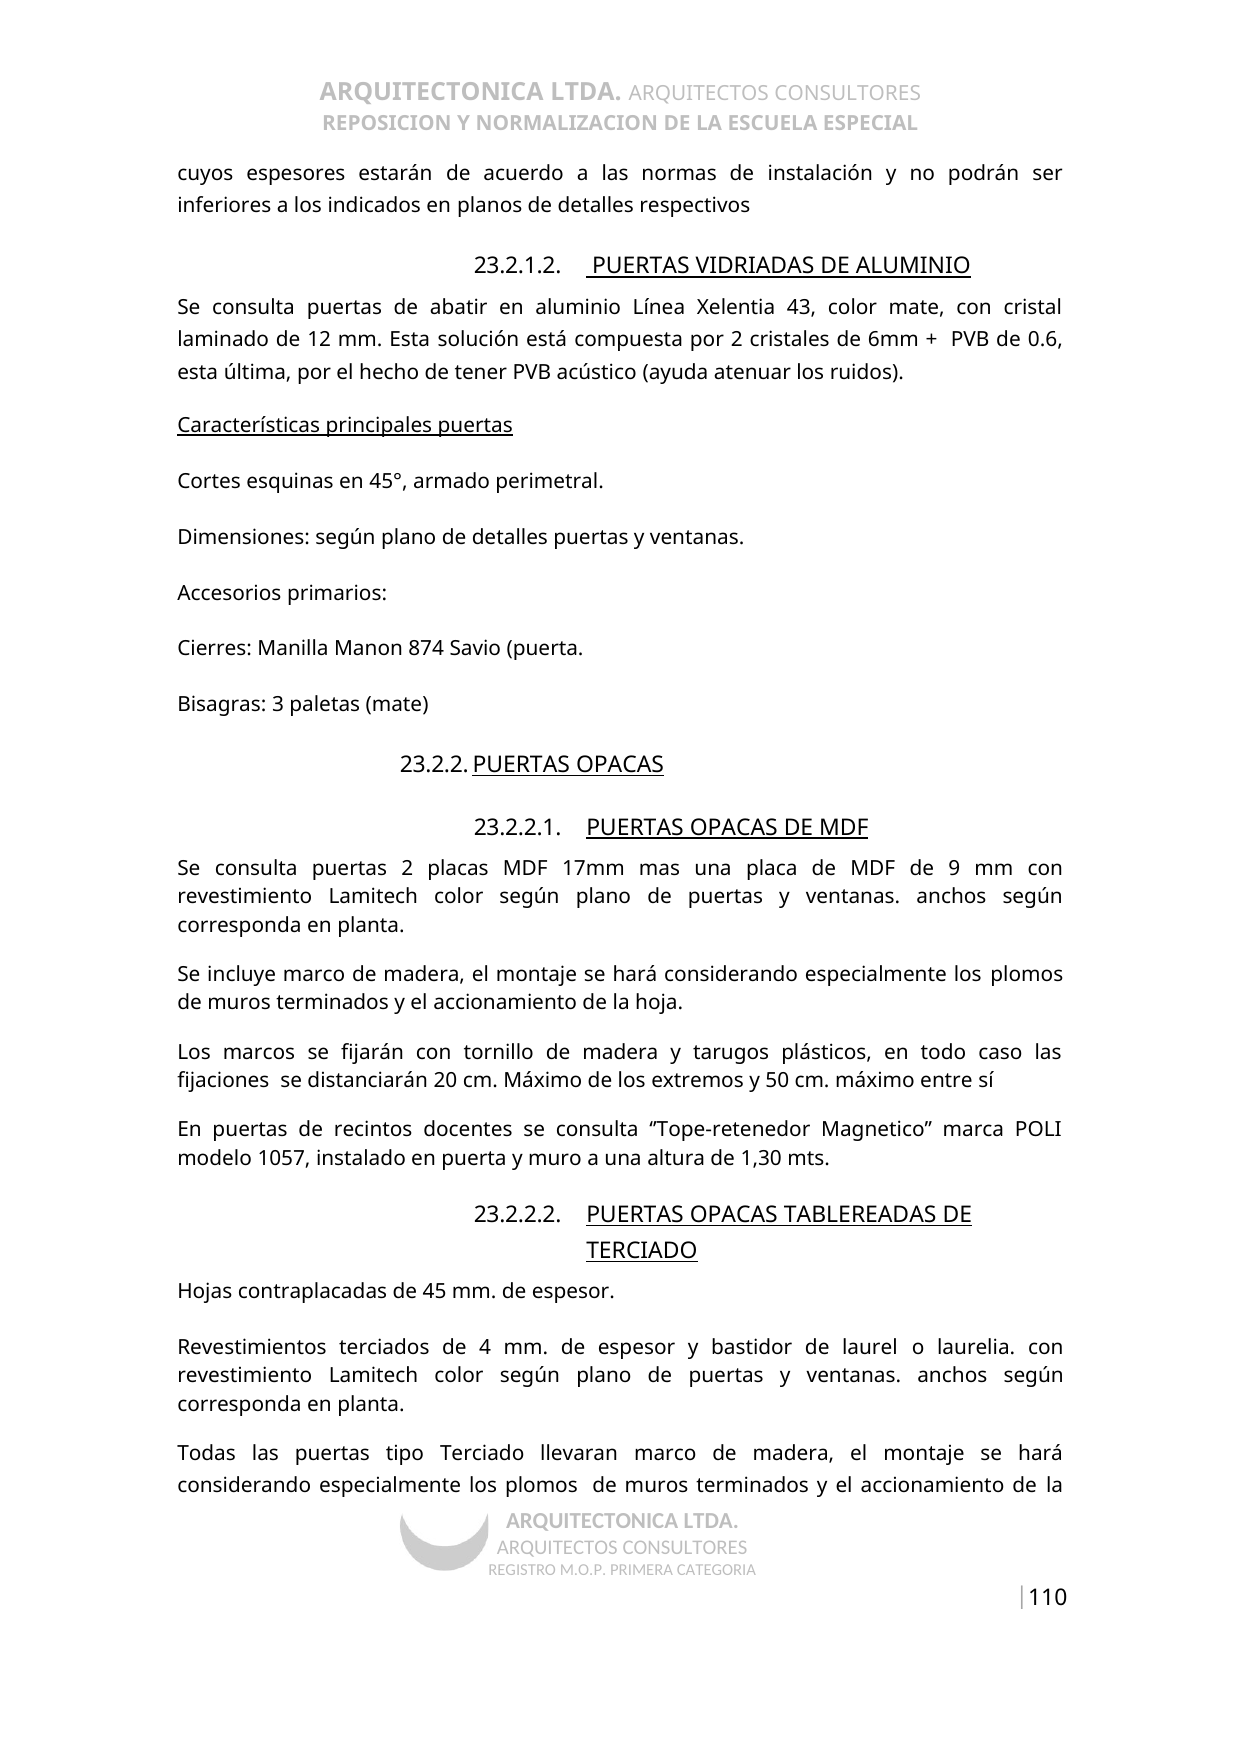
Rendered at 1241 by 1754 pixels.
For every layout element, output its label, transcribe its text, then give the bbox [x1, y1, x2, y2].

text Cierres: Manilla Manon 874 Savio (puerta. Bisagras: 3 paletas (mate) [177, 633, 597, 718]
text cuyos espesores estarán de acuerdo a las normas de instalación y no podrán ser inferiores a los indicados en planos de detalles respectivos [177, 158, 1063, 219]
text Se consulta puertas 2 placas MDF 17mm mas una placa de MDF de 9 mm con revestimiento Lamitech color según plano de puertas y ventanas. anchos según corresponda en planta. [177, 853, 1063, 938]
text Características principales puertas [177, 410, 1223, 439]
subtitle PUERTAS OPACAS TABLEREADAS DE TERCIADO [473, 1198, 1063, 1265]
text Los marcos se fijarán con tornillo de madera y tarugos plásticos, en todo caso las fijaciones se distanciarán 20 cm. Máximo de los extremos y 50 cm. máximo entre sí [177, 1037, 1063, 1094]
text Dimensiones: según plano de detalles puertas y ventanas. Accesorios primarios: [177, 522, 764, 606]
text Se consulta puertas de abatir en aluminio Línea Xelentia 43, color mate, con cristal laminado de 12 mm. Esta solución está compuesta por 2 cristales de 6mm + PVB de 0.6, esta última, por el hecho de tener PVB acústico (ayuda atenuar los ruidos). [177, 292, 1063, 386]
text En puertas de recintos docentes se consulta ‘’Tope-retenedor Magnetico’’ marca POLI modelo 1057, instalado en puerta y muro a una altura de 1,30 mts. [177, 1114, 1063, 1171]
subtitle PUERTAS OPACAS DE MDF [473, 811, 1223, 842]
text Hojas contraplacadas de 45 mm. de espesor. [177, 1276, 1223, 1304]
subtitle PUERTAS OPACAS [399, 748, 1223, 779]
text Se incluye marco de madera, el montaje se hará considerando especialmente los plomos de muros terminados y el accionamiento de la hoja. [177, 959, 1063, 1016]
text Cortes esquinas en 45°, armado perimetral. [177, 466, 1223, 495]
subtitle PUERTAS VIDRIADAS DE ALUMINIO [473, 249, 1223, 281]
text Revestimientos terciados de 4 mm. de espesor y bastidor de laurel o laurelia. con revestimiento Lamitech color según plano de puertas y ventanas. anchos según corresponda en planta. [177, 1332, 1063, 1417]
picture [399, 1513, 489, 1571]
